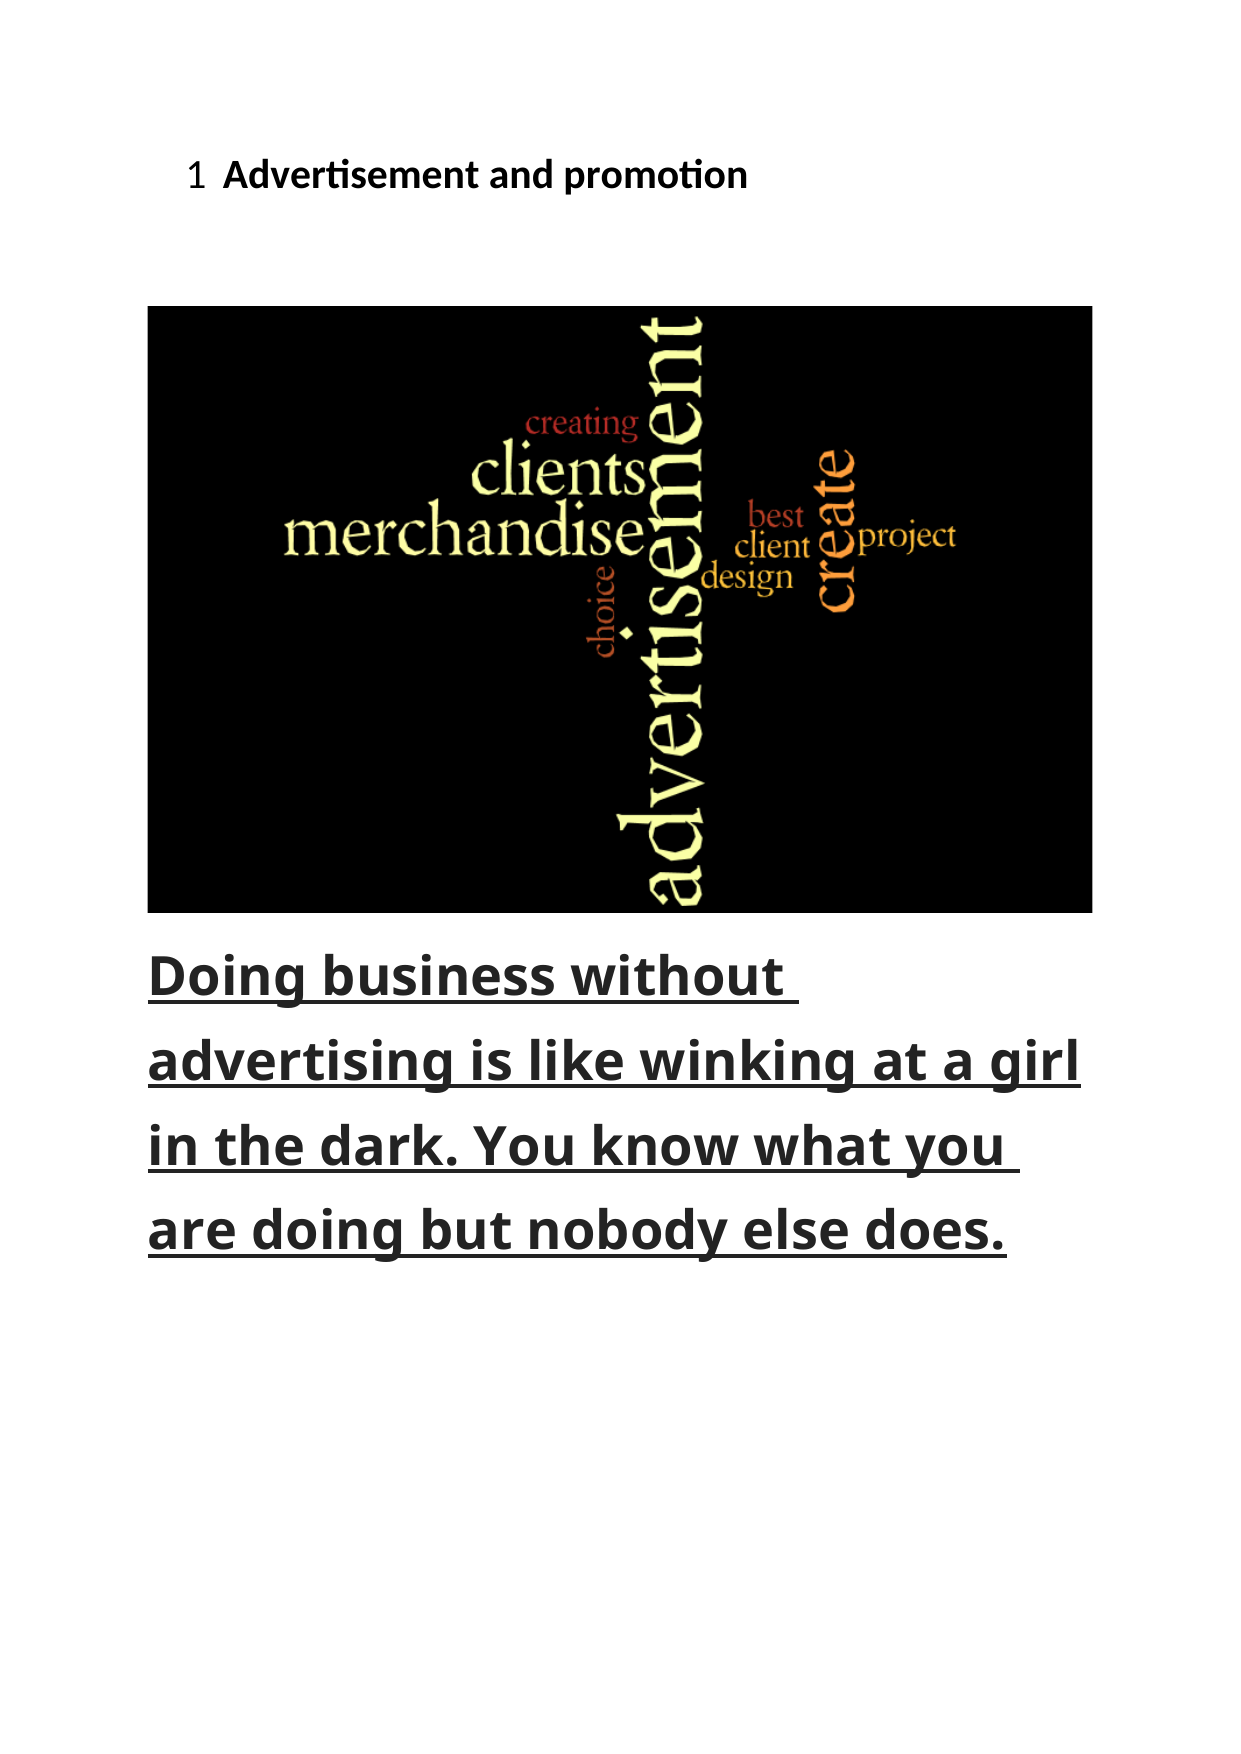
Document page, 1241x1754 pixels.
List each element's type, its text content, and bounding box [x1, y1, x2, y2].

picture [147, 306, 1093, 913]
list Advertisement and promotion [185, 148, 1093, 198]
text Doing business without advertising is like winking at a girl in the dark. You know what you are doing but nobody else does. [148, 937, 1093, 1266]
